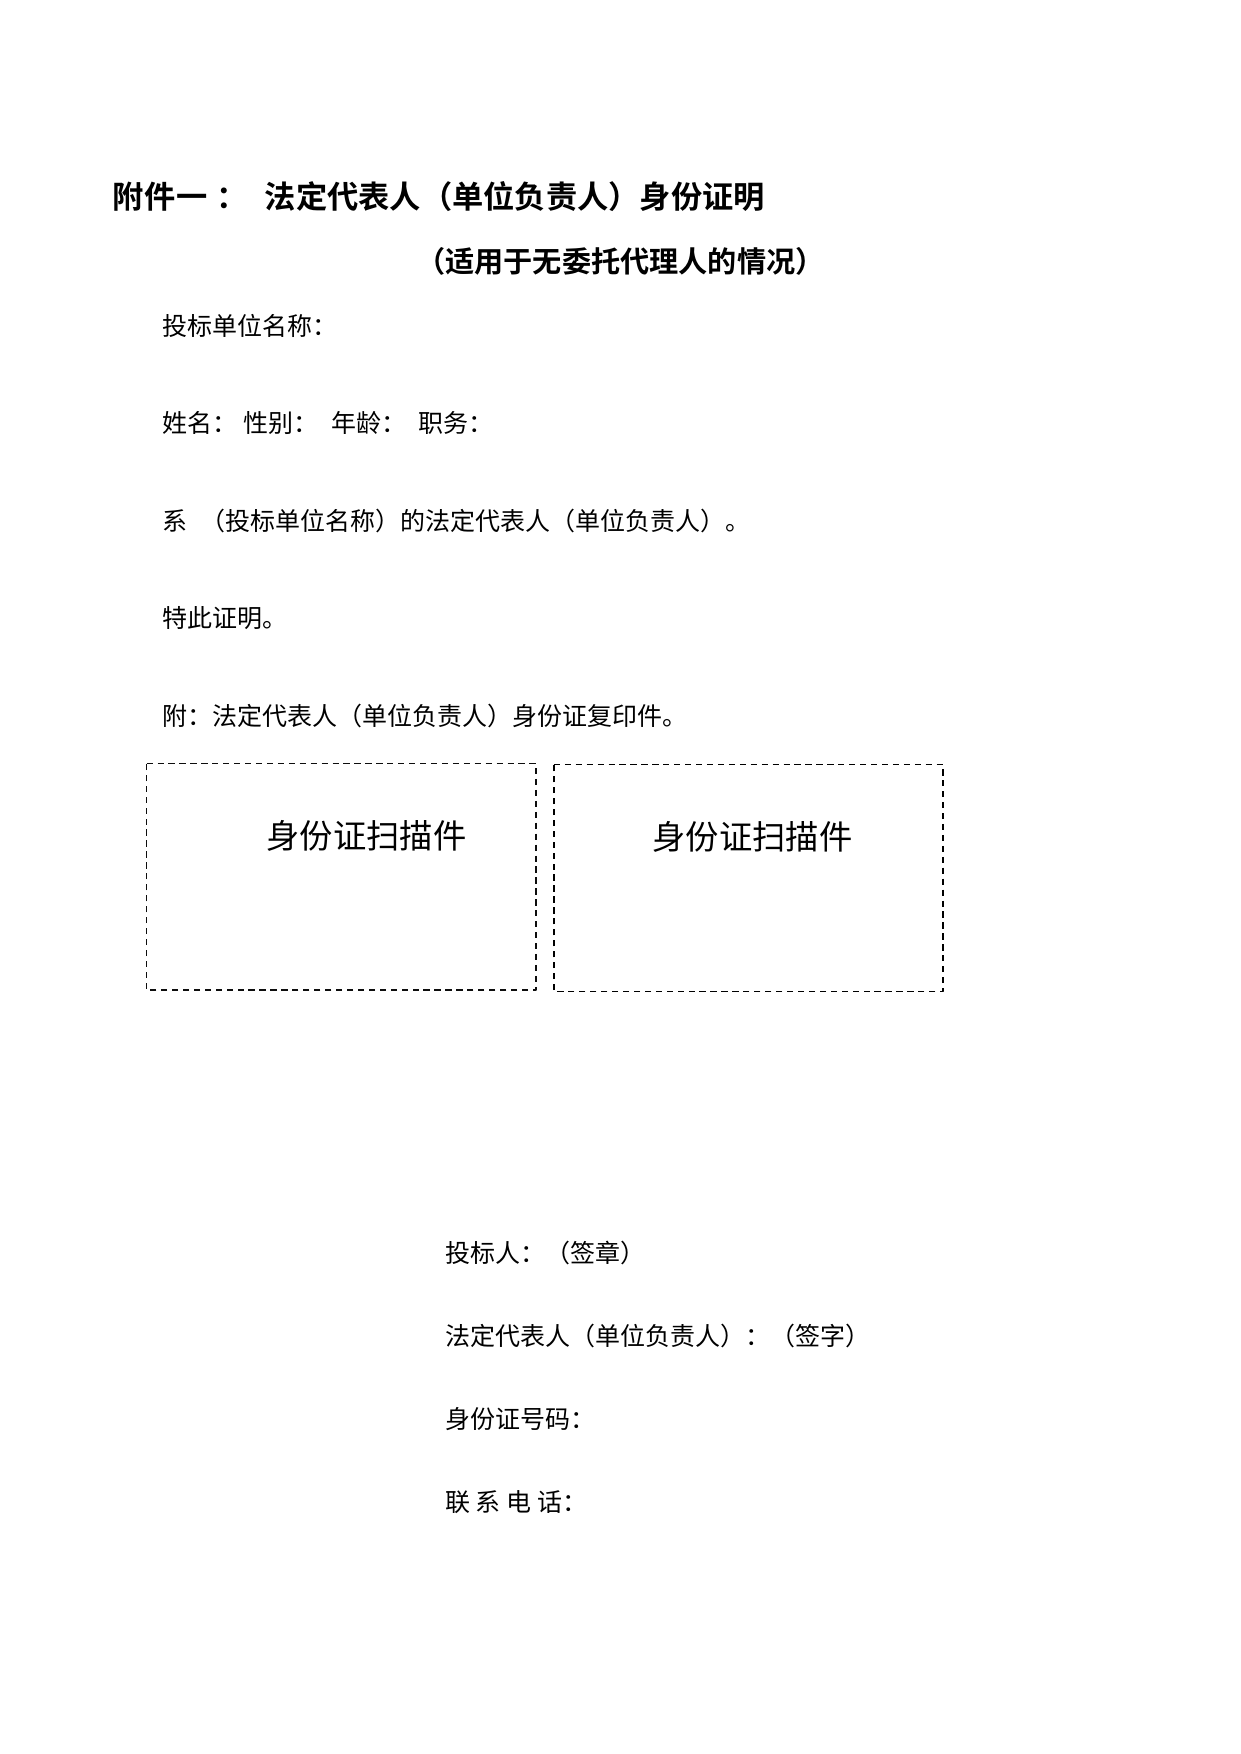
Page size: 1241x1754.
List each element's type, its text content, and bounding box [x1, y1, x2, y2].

text 投标单位名称： [112, 292, 1128, 357]
text 法定代表人（单位负责人）：（签字） [112, 1302, 1128, 1367]
text （适用于无委托代理人的情况） [112, 227, 1128, 292]
text 投标人：（签章） [112, 1219, 1128, 1284]
text 姓名： 性别： 年龄： 职务： [112, 389, 1128, 454]
text 系 （投标单位名称）的法定代表人（单位负责人）。 [112, 487, 1128, 552]
text 附：法定代表人（单位负责人）身份证复印件。 [112, 682, 1128, 747]
text 联 系 电 话： [112, 1468, 1128, 1533]
text 附件一 ： 法定代表人（单位负责人）身份证明 [112, 162, 1128, 227]
text 身份证号码： [112, 1385, 1128, 1450]
text 特此证明。 [112, 584, 1128, 649]
